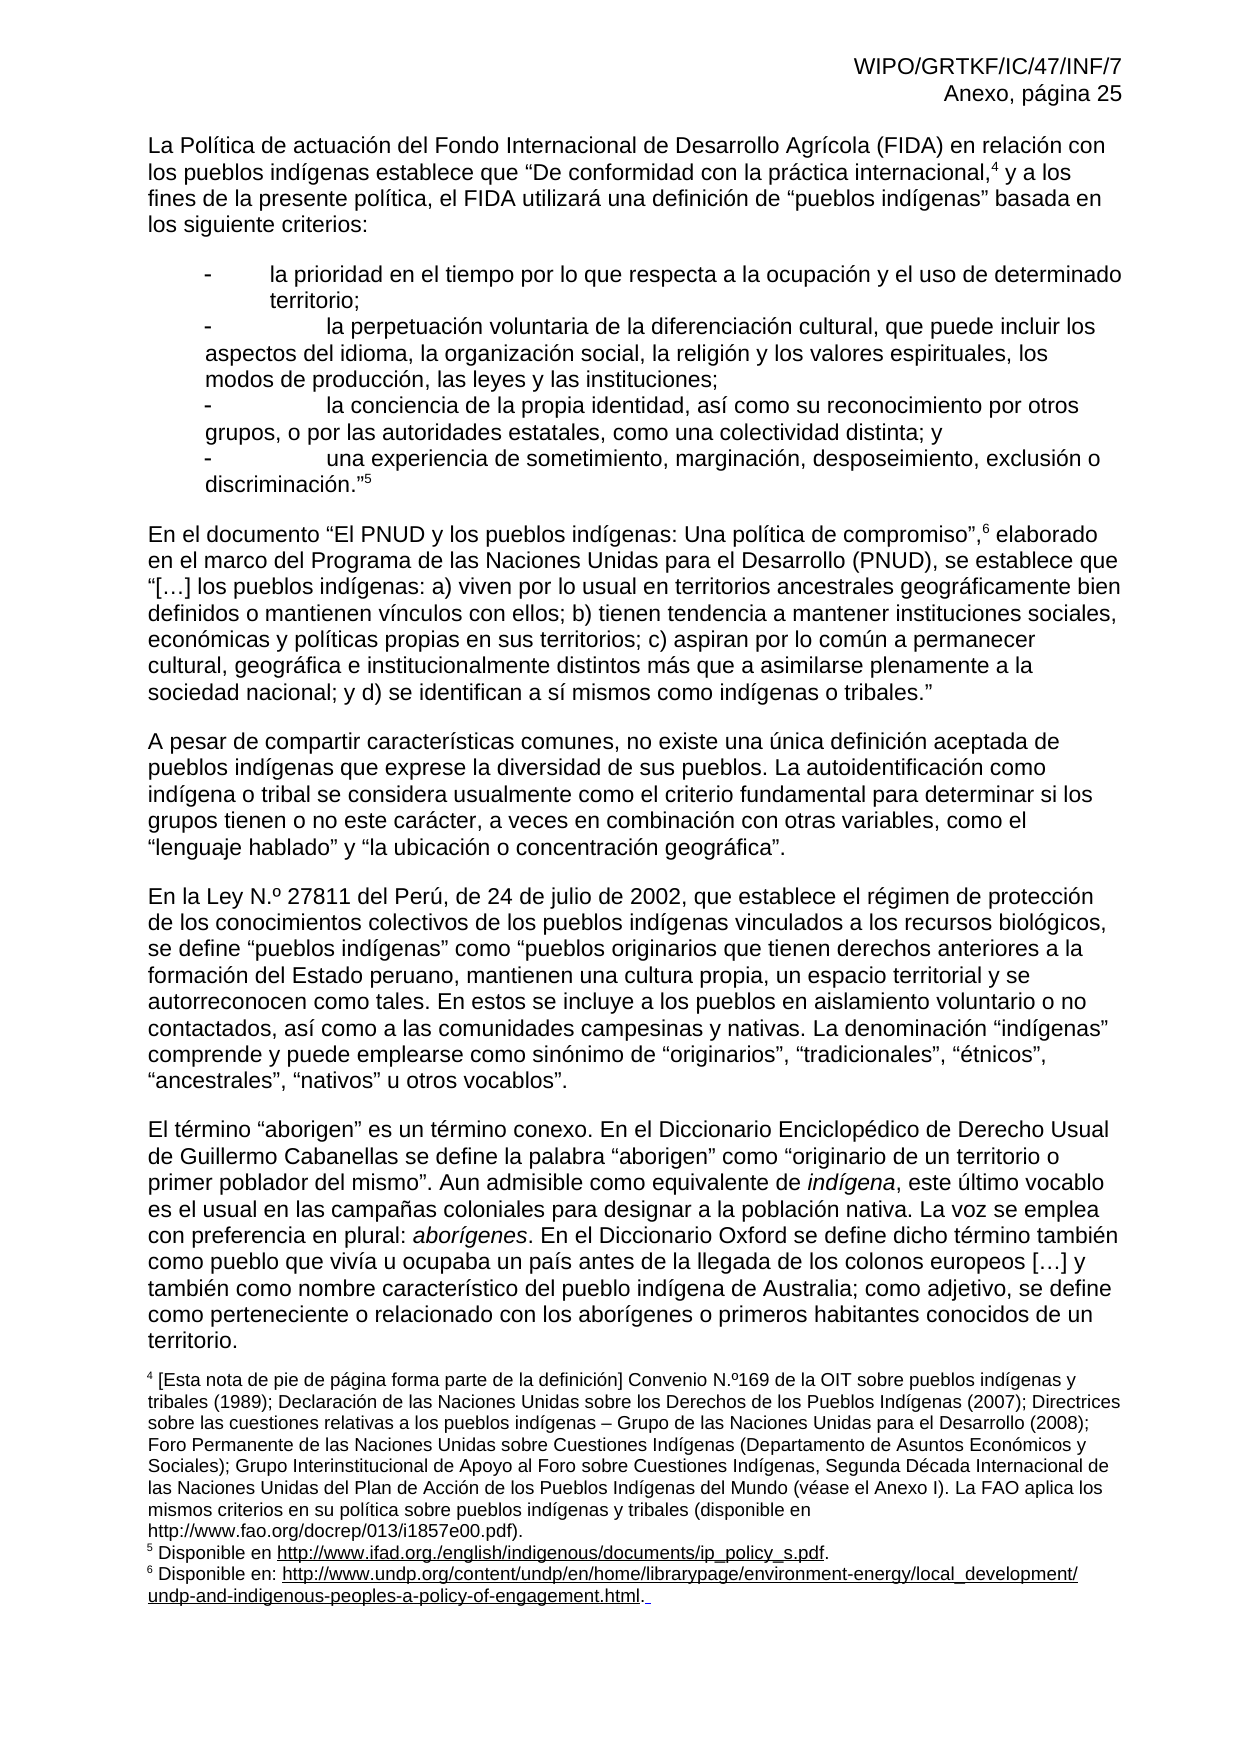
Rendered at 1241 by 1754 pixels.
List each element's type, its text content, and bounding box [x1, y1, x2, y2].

text A pesar de compartir características comunes, no existe una única definición aceptada de pueblos indígenas que exprese la diversidad de sus pueblos. La autoidentificación como indígena o tribal se considera usualmente como el criterio fundamental para determinar si los grupos tienen o no este carácter, a veces en combinación con otras variables, como el “lenguaje hablado” y “la ubicación o concentración geográfica”. [148, 728, 1122, 860]
text En el documento “El PNUD y los pueblos indígenas: Una política de compromiso”, elaborado en el marco del Programa de las Naciones Unidas para el Desarrollo (PNUD), se establece que “[…] los pueblos indígenas: a) viven por lo usual en territorios ancestrales geográficamente bien definidos o mantienen vínculos con ellos; b) tienen tendencia a mantener instituciones sociales, económicas y políticas propias en sus territorios; c) aspiran por lo común a permanecer cultural, geográfica e institucionalmente distintos más que a asimilarse plenamente a la sociedad nacional; y d) se identifican a sí mismos como indígenas o tribales.” [148, 521, 1122, 705]
list la prioridad en el tiempo por lo que respecta a la ocupación y el uso de determinado territorio; [204, 261, 1122, 313]
list una experiencia de sometimiento, marginación, desposeimiento, exclusión o discriminación.” [204, 445, 1122, 498]
text El término “aborigen” es un término conexo. En el Diccionario Enciclopédico de Derecho Usual de Guillermo Cabanellas se define la palabra “aborigen” como “originario de un territorio o primer poblador del mismo”. Aun admisible como equivalente de indígena, este último vocablo es el usual en las campañas coloniales para designar a la población nativa. La voz se emplea con preferencia en plural: aborígenes. En el Diccionario Oxford se define dicho término también como pueblo que vivía u ocupaba un país antes de la llegada de los colonos europeos […] y también como nombre característico del pueblo indígena de Australia; como adjetivo, se define como perteneciente o relacionado con los aborígenes o primeros habitantes conocidos de un territorio. [148, 1116, 1122, 1354]
list la perpetuación voluntaria de la diferenciación cultural, que puede incluir los aspectos del idioma, la organización social, la religión y los valores espirituales, los modos de producción, las leyes y las instituciones; [204, 313, 1122, 392]
list la conciencia de la propia identidad, así como su reconocimiento por otros grupos, o por las autoridades estatales, como una colectividad distinta; y [204, 392, 1122, 445]
text En la Ley N.º 27811 del Perú, de 24 de julio de 2002, que establece el régimen de protección de los conocimientos colectivos de los pueblos indígenas vinculados a los recursos biológicos, se define “pueblos indígenas” como “pueblos originarios que tienen derechos anteriores a la formación del Estado peruano, mantienen una cultura propia, un espacio territorial y se autorreconocen como tales. En estos se incluye a los pueblos en aislamiento voluntario o no contactados, así como a las comunidades campesinas y nativas. La denominación “indígenas” comprende y puede emplearse como sinónimo de “originarios”, “tradicionales”, “étnicos”, “ancestrales”, “nativos” u otros vocablos”. [148, 883, 1122, 1093]
text La Política de actuación del Fondo Internacional de Desarrollo Agrícola (FIDA) en relación con los pueblos indígenas establece que “De conformidad con la práctica internacional, y a los fines de la presente política, el FIDA utilizará una definición de “pueblos indígenas” basada en los siguiente criterios: [148, 132, 1122, 238]
